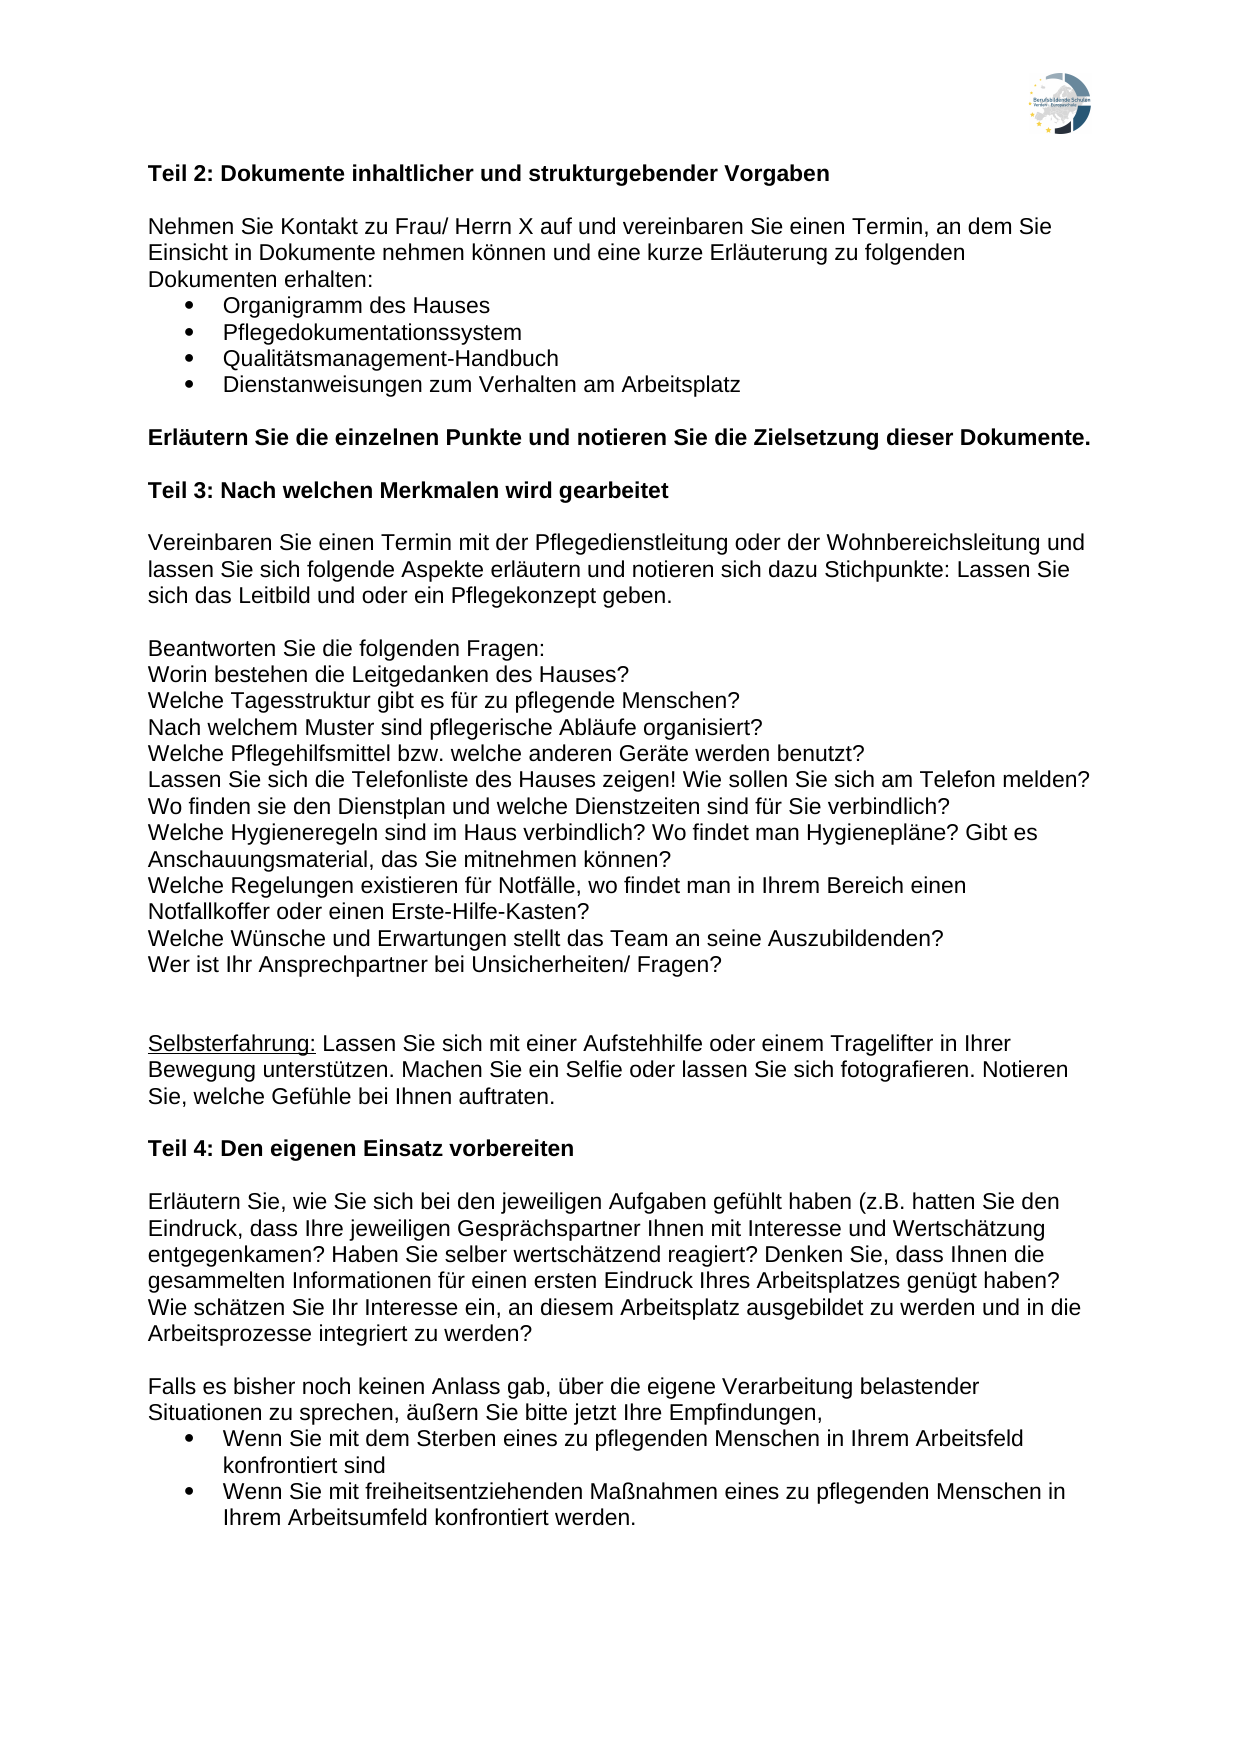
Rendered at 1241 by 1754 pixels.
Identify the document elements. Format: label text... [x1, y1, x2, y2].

list Wenn Sie mit freiheitsentziehenden Maßnahmen eines zu pflegenden Menschen in Ihrem Arbeitsumfeld konfrontiert werden. [185, 1478, 1092, 1531]
text Teil 4: Den eigenen Einsatz vorbereiten [148, 1135, 1092, 1162]
text Welche Regelungen existieren für Notfälle, wo findet man in Ihrem Bereich einen Notfallkoffer oder einen Erste-Hilfe-Kasten? [148, 872, 1092, 924]
text Wer ist Ihr Ansprechpartner bei Unsicherheiten/ Fragen? [148, 951, 1092, 977]
text Teil 2: Dokumente inhaltlicher und strukturgebender Vorgaben [148, 160, 1092, 187]
text Lassen Sie sich die Telefonliste des Hauses zeigen! Wie sollen Sie sich am Telefon melden? [148, 766, 1092, 793]
text Erläutern Sie die einzelnen Punkte und notieren Sie die Zielsetzung dieser Dokumente. [148, 424, 1092, 450]
text Welche Pflegehilfsmittel bzw. welche anderen Geräte werden benutzt? [148, 740, 1092, 766]
list Organigramm des Hauses [185, 292, 1092, 318]
text Welche Hygieneregeln sind im Haus verbindlich? Wo findet man Hygienepläne? Gibt es Anschauungsmaterial, das Sie mitnehmen können? [148, 819, 1092, 872]
text Vereinbaren Sie einen Termin mit der Pflegedienstleitung oder der Wohnbereichsleitung und lassen Sie sich folgende Aspekte erläutern und notieren sich dazu Stichpunkte: Lassen Sie sich das Leitbild und oder ein Pflegekonzept geben. [148, 529, 1092, 608]
list Wenn Sie mit dem Sterben eines zu pflegenden Menschen in Ihrem Arbeitsfeld konfrontiert sind [185, 1425, 1092, 1478]
list Dienstanweisungen zum Verhalten am Arbeitsplatz [185, 371, 1092, 397]
text Nehmen Sie Kontakt zu Frau/ Herrn X auf und vereinbaren Sie einen Termin, an dem Sie Einsicht in Dokumente nehmen können und eine kurze Erläuterung zu folgenden Dokumenten erhalten: [148, 213, 1092, 292]
picture [1028, 73, 1093, 134]
text Welche Wünsche und Erwartungen stellt das Team an seine Auszubildenden? [148, 924, 1092, 951]
list Pflegedokumentationssystem [185, 318, 1092, 345]
text Wo finden sie den Dienstplan und welche Dienstzeiten sind für Sie verbindlich? [148, 793, 1092, 819]
text Selbsterfahrung: Lassen Sie sich mit einer Aufstehhilfe oder einem Tragelifter in Ihrer Bewegung unterstützen. Machen Sie ein Selfie oder lassen Sie sich fotografieren. Notieren Sie, welche Gefühle bei Ihnen auftraten. [148, 1030, 1092, 1109]
text Beantworten Sie die folgenden Fragen: [148, 635, 1092, 661]
text Welche Tagesstruktur gibt es für zu pflegende Menschen? [148, 687, 1092, 714]
text Nach welchem Muster sind pflegerische Abläufe organisiert? [148, 714, 1092, 740]
text Erläutern Sie, wie Sie sich bei den jeweiligen Aufgaben gefühlt haben (z.B. hatten Sie den Eindruck, dass Ihre jeweiligen Gesprächspartner Ihnen mit Interesse und Wertschätzung entgegenkamen? Haben Sie selber wertschätzend reagiert? Denken Sie, dass Ihnen die gesammelten Informationen für einen ersten Eindruck Ihres Arbeitsplatzes genügt haben? Wie schätzen Sie Ihr Interesse ein, an diesem Arbeitsplatz ausgebildet zu werden und in die Arbeitsprozesse integriert zu werden? [148, 1188, 1092, 1346]
list Qualitätsmanagement-Handbuch [185, 345, 1092, 371]
text Falls es bisher noch keinen Anlass gab, über die eigene Verarbeitung belastender Situationen zu sprechen, äußern Sie bitte jetzt Ihre Empfindungen, [148, 1373, 1092, 1425]
text Teil 3: Nach welchen Merkmalen wird gearbeitet [148, 477, 1092, 503]
text Worin bestehen die Leitgedanken des Hauses? [148, 661, 1092, 687]
